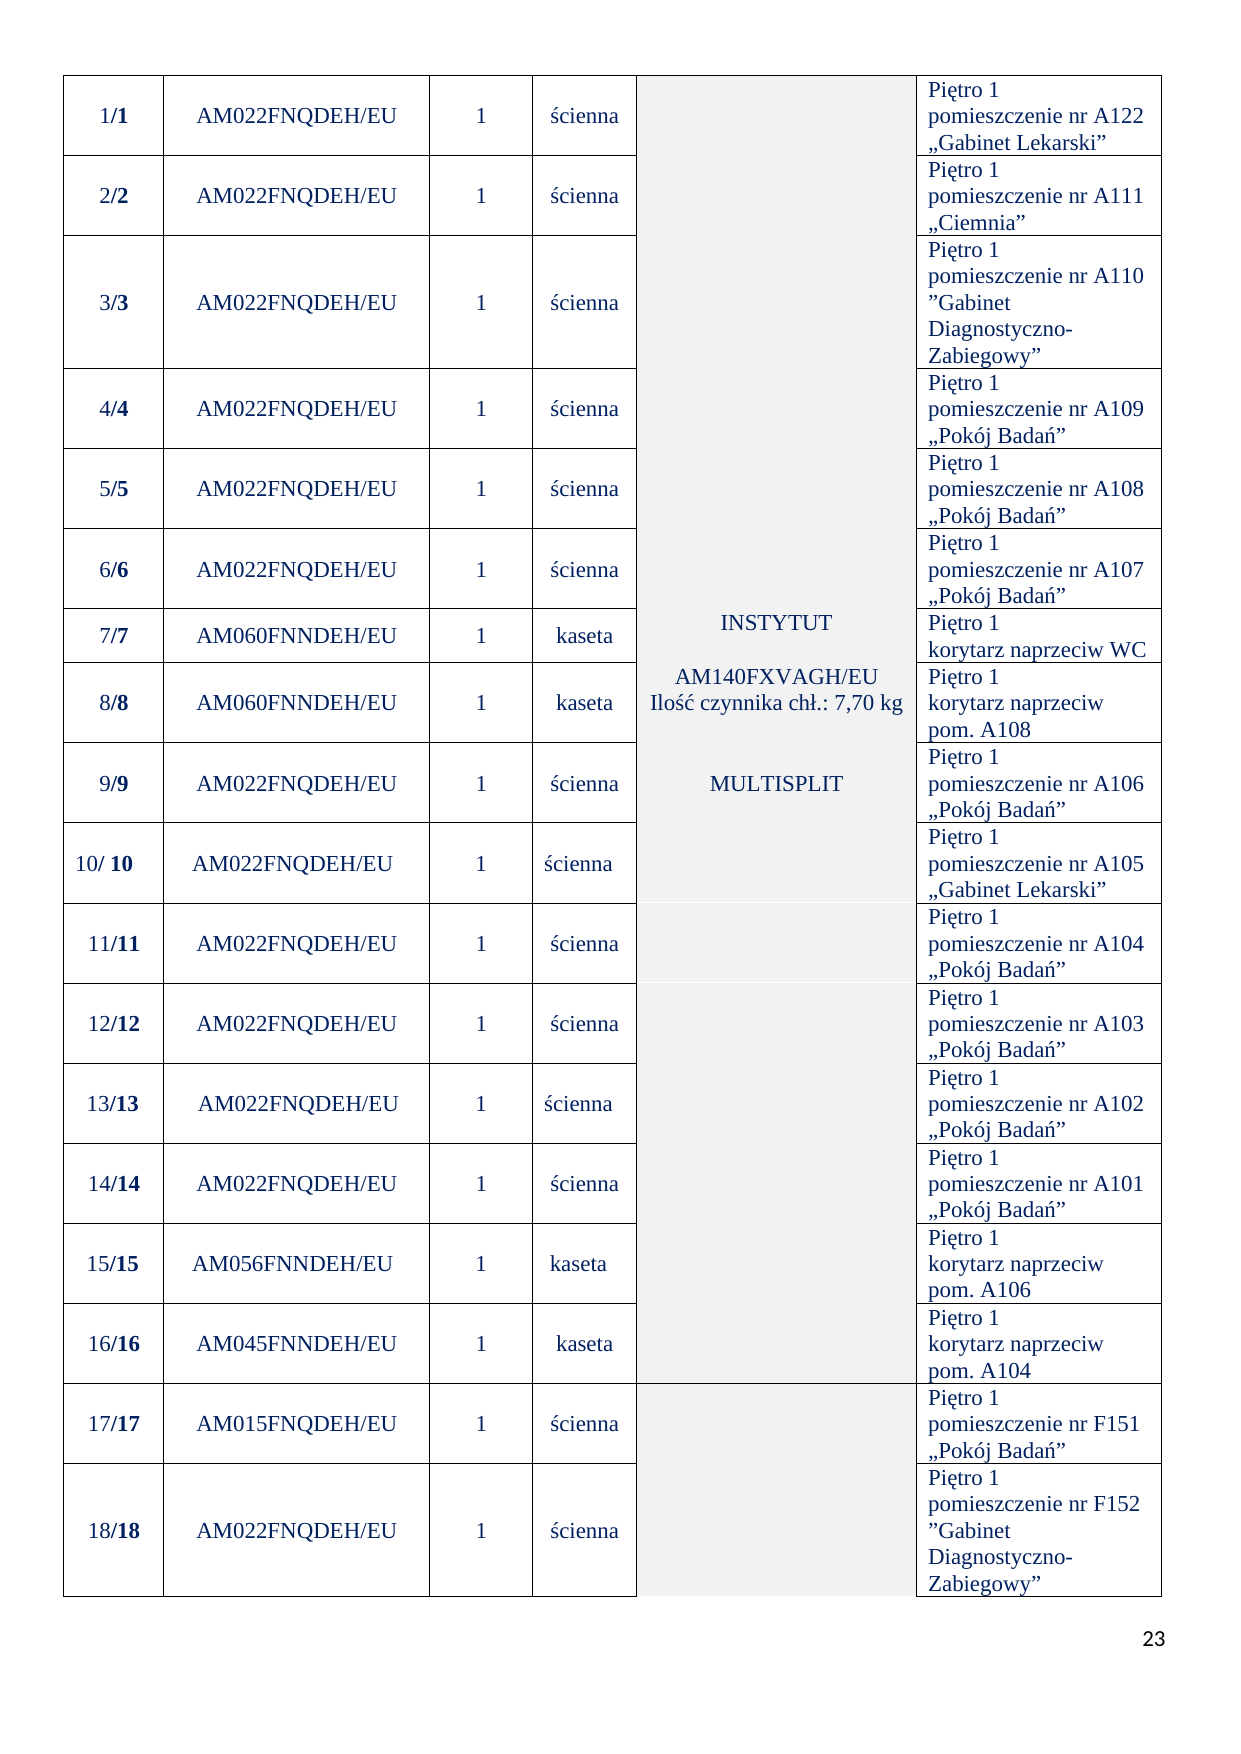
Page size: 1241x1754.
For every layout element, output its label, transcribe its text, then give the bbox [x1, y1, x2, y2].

table_cell 1 [430, 1224, 532, 1303]
table_cell ścienna [533, 236, 636, 368]
table_cell 10/ 10 [64, 823, 163, 902]
table_cell AM022FNQDEH/EU [164, 529, 429, 608]
table_cell AM022FNQDEH/EU [164, 984, 429, 1063]
table_cell 16/16 [64, 1304, 163, 1383]
table_cell 1 [430, 156, 532, 235]
table_cell Piętro 1 korytarz naprzeciw WC [917, 609, 1161, 662]
table_cell 1 [430, 449, 532, 528]
table_cell INSTYTUT [637, 608, 916, 662]
table_cell Piętro 1 korytarz naprzeciw pom. A106 [917, 1224, 1161, 1303]
table_cell 3/3 [64, 236, 163, 368]
table_cell 5/5 [64, 449, 163, 528]
table_cell 1 [430, 236, 532, 368]
table_cell 1 [430, 984, 532, 1063]
table_cell AM022FNQDEH/EU [164, 236, 429, 368]
table_cell Piętro 1 pomieszczenie nr A106 „Pokój Badań” [917, 743, 1161, 822]
table_cell AM022FNQDEH/EU [164, 76, 429, 155]
table_cell AM140FXVAGH/EU Ilość czynnika chł.: 7,70 kg [637, 662, 916, 742]
table_cell ścienna [533, 76, 636, 155]
table_cell Piętro 1 pomieszczenie nr A122 „Gabinet Lekarski” [917, 76, 1161, 155]
table_cell 1 [430, 369, 532, 448]
table_cell [637, 1463, 916, 1596]
table_cell kaseta [533, 1304, 636, 1383]
table_cell 11/11 [64, 904, 163, 982]
table_cell AM045FNNDEH/EU [164, 1304, 429, 1383]
table_cell Piętro 1 pomieszczenie nr F151 „Pokój Badań” [917, 1384, 1161, 1463]
table_cell 1 [430, 1144, 532, 1223]
table_cell [637, 822, 916, 902]
table_cell AM022FNQDEH/EU [164, 1144, 429, 1223]
table_cell 1 [430, 1304, 532, 1383]
table_cell 1 [430, 76, 532, 155]
table_cell 13/13 [64, 1064, 163, 1143]
table_cell AM060FNNDEH/EU [164, 609, 429, 662]
table_cell Piętro 1 pomieszczenie nr A110 ”Gabinet Diagnostyczno-Zabiegowy” [917, 236, 1161, 368]
table_cell 9/9 [64, 743, 163, 822]
table_cell [637, 1063, 916, 1143]
table_cell [637, 235, 916, 368]
table_cell [637, 368, 916, 448]
table_cell 1 [430, 904, 532, 982]
table_cell Piętro 1 pomieszczenie nr F152 ”Gabinet Diagnostyczno-Zabiegowy” [917, 1464, 1161, 1596]
table_cell Piętro 1 korytarz naprzeciw pom. A104 [917, 1304, 1161, 1383]
table_cell 1 [430, 663, 532, 742]
table_cell AM022FNQDEH/EU [164, 156, 429, 235]
table_cell ścienna [533, 1464, 636, 1596]
table_cell [637, 983, 916, 1063]
table_cell AM022FNQDEH/EU [164, 904, 429, 982]
table_cell 1 [430, 743, 532, 822]
table_cell [637, 76, 916, 155]
table_cell [637, 1384, 916, 1463]
table_cell Piętro 1 pomieszczenie nr A102 „Pokój Badań” [917, 1064, 1161, 1143]
table_cell AM022FNQDEH/EU [164, 1464, 429, 1596]
table_cell 1 [430, 1384, 532, 1463]
table_cell kaseta [533, 1224, 636, 1303]
table_cell 7/7 [64, 609, 163, 662]
table_cell ścienna [533, 743, 636, 822]
table_cell Piętro 1 pomieszczenie nr A104 „Pokój Badań” [917, 904, 1161, 982]
table_cell Piętro 1 pomieszczenie nr A108 „Pokój Badań” [917, 449, 1161, 528]
table_cell [637, 528, 916, 608]
table_cell Piętro 1 pomieszczenie nr A109 „Pokój Badań” [917, 369, 1161, 448]
table_cell ścienna [533, 984, 636, 1063]
table_cell [637, 1143, 916, 1223]
table_cell 4/4 [64, 369, 163, 448]
table_cell [637, 1223, 916, 1303]
table_cell AM056FNNDEH/EU [164, 1224, 429, 1303]
table_cell [637, 1303, 916, 1383]
table_cell [637, 448, 916, 528]
table_cell [637, 155, 916, 235]
table_cell 18/18 [64, 1464, 163, 1596]
table_cell 1 [430, 529, 532, 608]
table_cell [637, 903, 916, 982]
table_cell 15/15 [64, 1224, 163, 1303]
table_cell 17/17 [64, 1384, 163, 1463]
table_cell AM022FNQDEH/EU [164, 449, 429, 528]
table_cell AM022FNQDEH/EU [164, 823, 429, 902]
table_cell AM022FNQDEH/EU [164, 743, 429, 822]
table_cell AM022FNQDEH/EU [164, 1064, 429, 1143]
table_cell 8/8 [64, 663, 163, 742]
table_cell 1 [430, 609, 532, 662]
table_cell ścienna [533, 1384, 636, 1463]
table_cell 1 [430, 1464, 532, 1596]
table_cell ścienna [533, 449, 636, 528]
table_cell 1 [430, 1064, 532, 1143]
table_cell Piętro 1 pomieszczenie nr A111 „Ciemnia” [917, 156, 1161, 235]
table_cell ścienna [533, 1144, 636, 1223]
table_cell ścienna [533, 156, 636, 235]
table_cell 14/14 [64, 1144, 163, 1223]
table_cell 1 [430, 823, 532, 902]
table_cell ścienna [533, 904, 636, 982]
table_cell ścienna [533, 1064, 636, 1143]
table_cell ścienna [533, 369, 636, 448]
table_cell ścienna [533, 529, 636, 608]
table_cell Piętro 1 pomieszczenie nr A101 „Pokój Badań” [917, 1144, 1161, 1223]
table_cell ścienna [533, 823, 636, 902]
table_cell 2/2 [64, 156, 163, 235]
table_cell Piętro 1 pomieszczenie nr A103 „Pokój Badań” [917, 984, 1161, 1063]
table_cell kaseta [533, 609, 636, 662]
table_cell AM015FNQDEH/EU [164, 1384, 429, 1463]
table_cell kaseta [533, 663, 636, 742]
table_cell MULTISPLIT [637, 742, 916, 822]
table_cell Piętro 1 pomieszczenie nr A105 „Gabinet Lekarski” [917, 823, 1161, 902]
table_cell 6/6 [64, 529, 163, 608]
table_cell AM060FNNDEH/EU [164, 663, 429, 742]
table_cell Piętro 1 pomieszczenie nr A107 „Pokój Badań” [917, 529, 1161, 608]
table_cell AM022FNQDEH/EU [164, 369, 429, 448]
table_cell Piętro 1 korytarz naprzeciw pom. A108 [917, 663, 1161, 742]
table_cell 12/12 [64, 984, 163, 1063]
table_cell 1/1 [64, 76, 163, 155]
